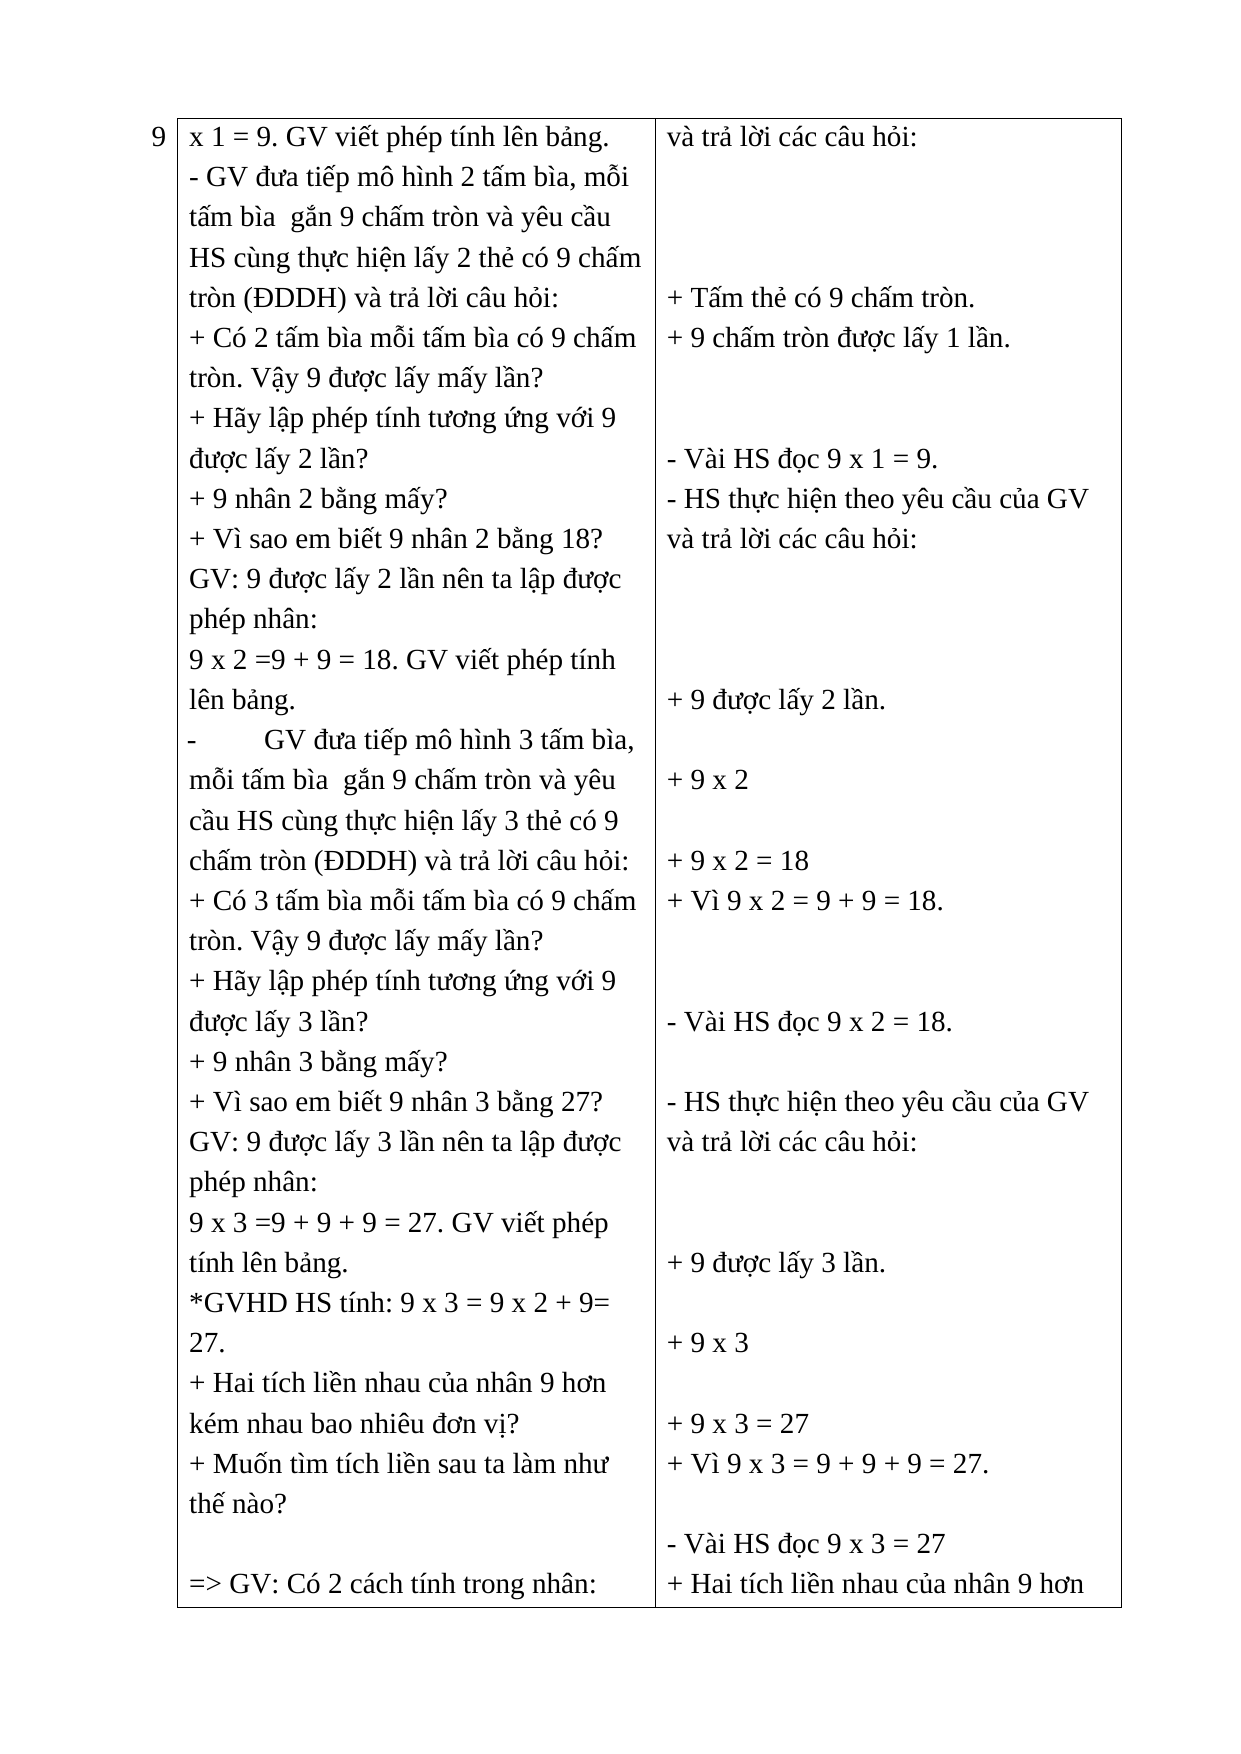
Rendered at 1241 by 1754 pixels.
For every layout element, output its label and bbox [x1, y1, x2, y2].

table_cell [656, 119, 1121, 1607]
table_cell [178, 119, 655, 1607]
